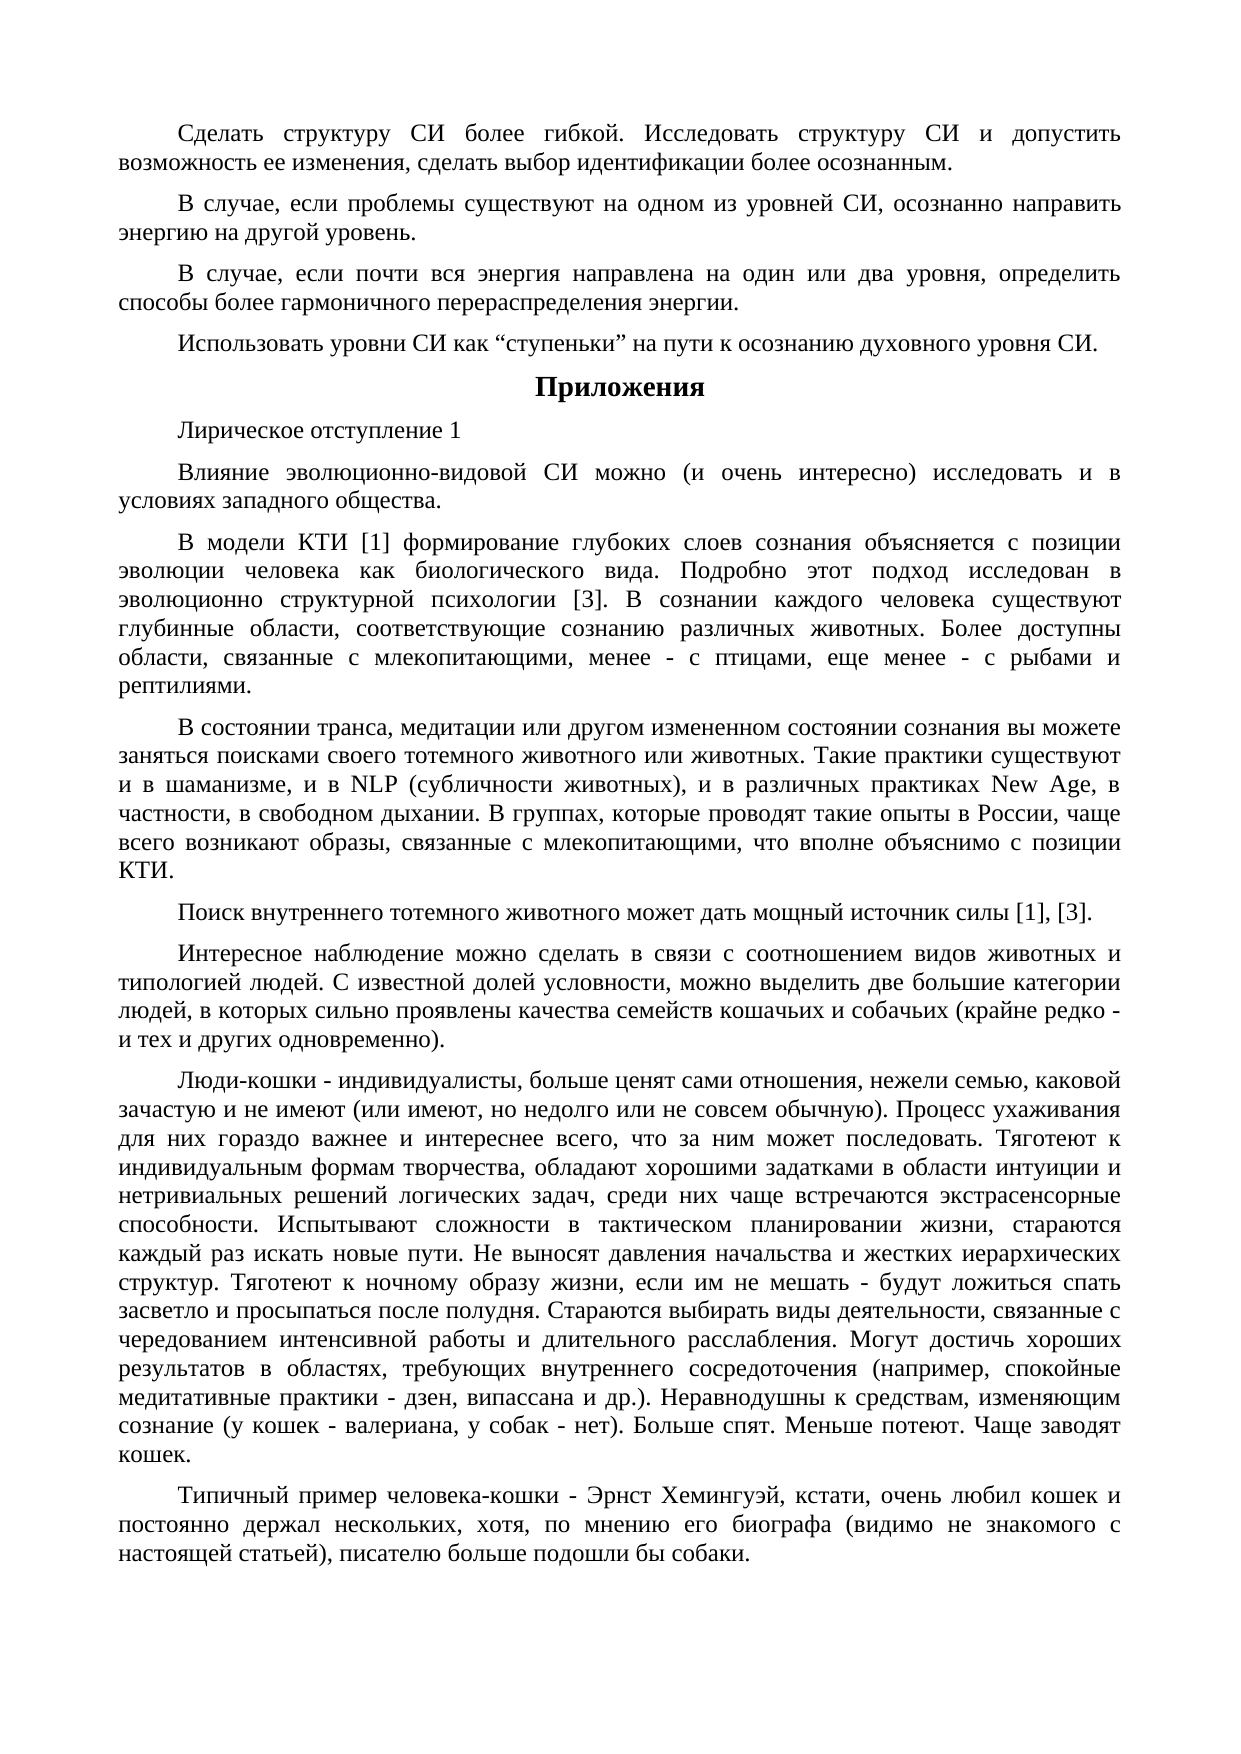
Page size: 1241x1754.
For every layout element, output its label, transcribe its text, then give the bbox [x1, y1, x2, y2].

text В случае, если почти вся энергия направлена на один или два уровня, определить способы более гармоничного перераспределения энергии. [118, 258, 1122, 316]
text Лирическое отступление 1 [118, 415, 1122, 444]
text Типичный пример человека-кошки - Эрнст Хемингуэй, кстати, очень любил кошек и постоянно держал нескольких, хотя, по мнению его биографа (видимо не знакомого с настоящей статьей), писателю больше подошли бы собаки. [118, 1480, 1122, 1567]
text Люди-кошки - индивидуалисты, больше ценят сами отношения, нежели семью, каковой зачастую и не имеют (или имеют, но недолго или не совсем обычную). Процесс ухаживания для них гораздо важнее и интереснее всего, что за ним может последовать. Тяготеют к индивидуальным формам творчества, обладают хорошими задатками в области интуиции и нетривиальных решений логических задач, среди них чаще встречаются экстрасенсорные способности. Испытывают сложности в тактическом планировании жизни, стараются каждый раз искать новые пути. Не выносят давления начальства и жестких иерархических структур. Тяготеют к ночному образу жизни, если им не мешать - будут ложиться спать засветло и просыпаться после полудня. Стараются выбирать виды деятельности, связанные с чередованием интенсивной работы и длительного расслабления. Могут достичь хороших результатов в областях, требующих внутреннего сосредоточения (например, спокойные медитативные практики - дзен, випассана и др.). Неравнодушны к средствам, изменяющим сознание (у кошек - валериана, у собак - нет). Больше спят. Меньше потеют. Чаще заводят кошек. [118, 1065, 1122, 1468]
text Использовать уровни СИ как “ступеньки” на пути к осознанию духовного уровня СИ. [118, 328, 1122, 357]
text В случае, если проблемы существуют на одном из уровней СИ, осознанно направить энергию на другой уровень. [118, 188, 1122, 246]
text Поиск внутреннего тотемного животного может дать мощный источник силы [1], [3]. [118, 897, 1122, 925]
text Приложения [118, 369, 1122, 403]
text Интересное наблюдение можно сделать в связи с соотношением видов животных и типологией людей. С известной долей условности, можно выделить две большие категории людей, в которых сильно проявлены качества семейств кошачьих и собачьих (крайне редко - и тех и других одновременно). [118, 938, 1122, 1053]
text Влияние эволюционно-видовой СИ можно (и очень интересно) исследовать и в условиях западного общества. [118, 457, 1122, 514]
text В модели КТИ [1] формирование глубоких слоев сознания объясняется с позиции эволюции человека как биологического вида. Подробно этот подход исследован в эволюционно структурной психологии [3]. В сознании каждого человека существуют глубинные области, соответствующие сознанию различных животных. Более доступны области, связанные с млекопитающими, менее - с птицами, еще менее - с рыбами и рептилиями. [118, 527, 1122, 699]
text В состоянии транса, медитации или другом измененном состоянии сознания вы можете заняться поисками своего тотемного животного или животных. Такие практики существуют и в шаманизме, и в NLP (субличности животных), и в различных практиках New Age, в частности, в свободном дыхании. В группах, которые проводят такие опыты в России, чаще всего возникают образы, связанные с млекопитающими, что вполне объяснимо с позиции КТИ. [118, 712, 1122, 884]
text Сделать структуру СИ более гибкой. Исследовать структуру СИ и допустить возможность ее изменения, сделать выбор идентификации более осознанным. [118, 118, 1122, 176]
